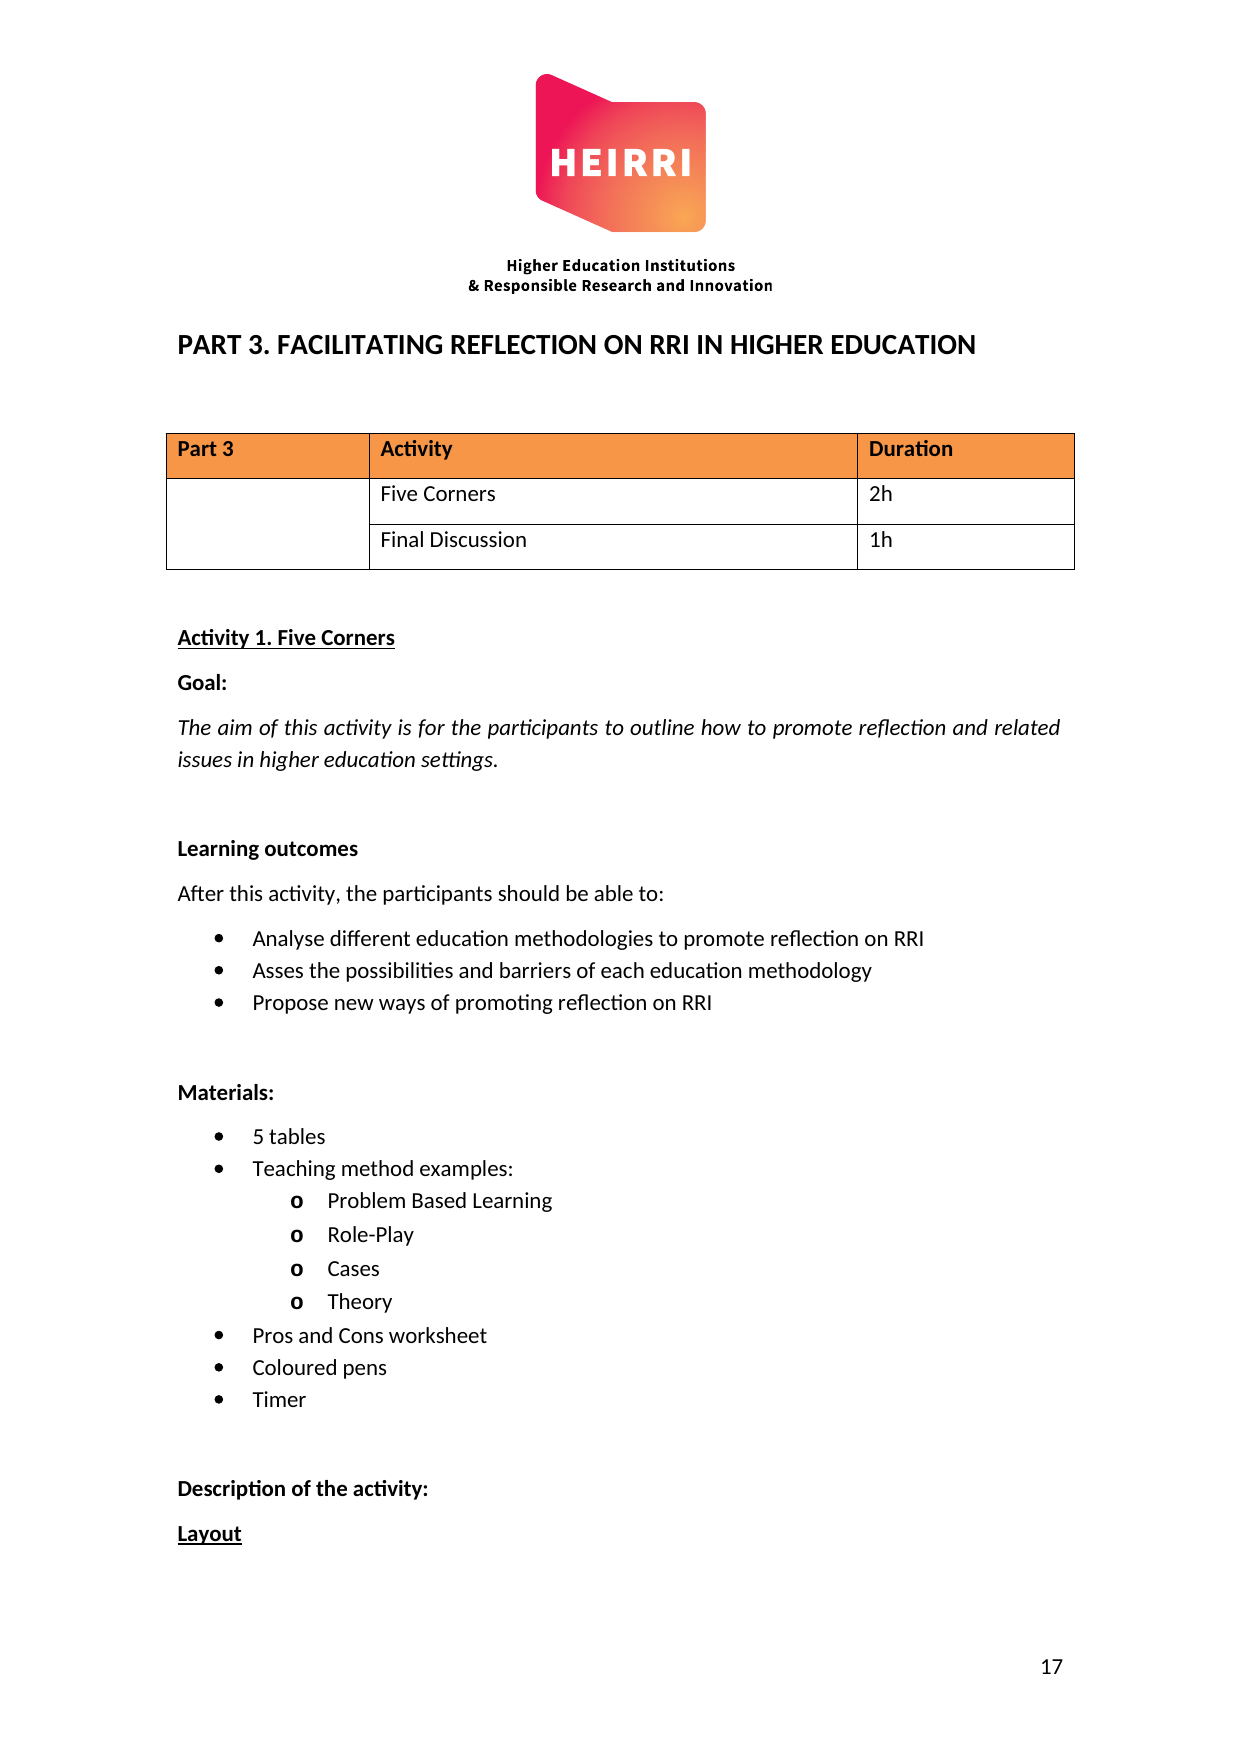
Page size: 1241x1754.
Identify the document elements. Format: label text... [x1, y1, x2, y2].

table_header Duration [858, 434, 1074, 478]
table_header Part 3 [167, 434, 369, 478]
text Layout [177, 1519, 1063, 1547]
list Propose new ways of promoting reflection on RRI [215, 988, 1063, 1016]
text PART 3. FACILITATING REFLECTION ON RRI IN HIGHER EDUCATION [177, 326, 1063, 362]
table_cell [167, 479, 369, 569]
table_cell 2h [858, 479, 1074, 524]
list 5 tables [215, 1122, 1063, 1150]
text Learning outcomes [177, 834, 1063, 862]
list Problem Based Learning [290, 1187, 1063, 1216]
table_cell 1h [858, 525, 1074, 569]
text After this activity, the participants should be able to: [177, 879, 1063, 907]
table_header Activity [370, 434, 857, 478]
list Analyse different education methodologies to promote reflection on RRI [215, 924, 1063, 952]
text The aim of this activity is for the participants to outline how to promote reflection and related issues in higher education settings. [177, 713, 1063, 773]
list Coloured pens [215, 1353, 1063, 1381]
list Timer [215, 1385, 1063, 1413]
text Activity 1. Five Corners [177, 623, 1063, 652]
table_cell Final Discussion [370, 525, 857, 569]
list Asses the possibilities and barriers of each education methodology [215, 956, 1063, 984]
list Theory [290, 1287, 1063, 1316]
list Pros and Cons worksheet [215, 1321, 1063, 1349]
list Role-Play [290, 1220, 1063, 1249]
list Cases [290, 1254, 1063, 1283]
text Description of the activity: [177, 1474, 1063, 1503]
picture [468, 74, 772, 294]
table_cell Five Corners [370, 479, 857, 524]
text Materials: [177, 1078, 1063, 1106]
text Goal: [177, 668, 1063, 696]
list Teaching method examples: [215, 1154, 1063, 1182]
